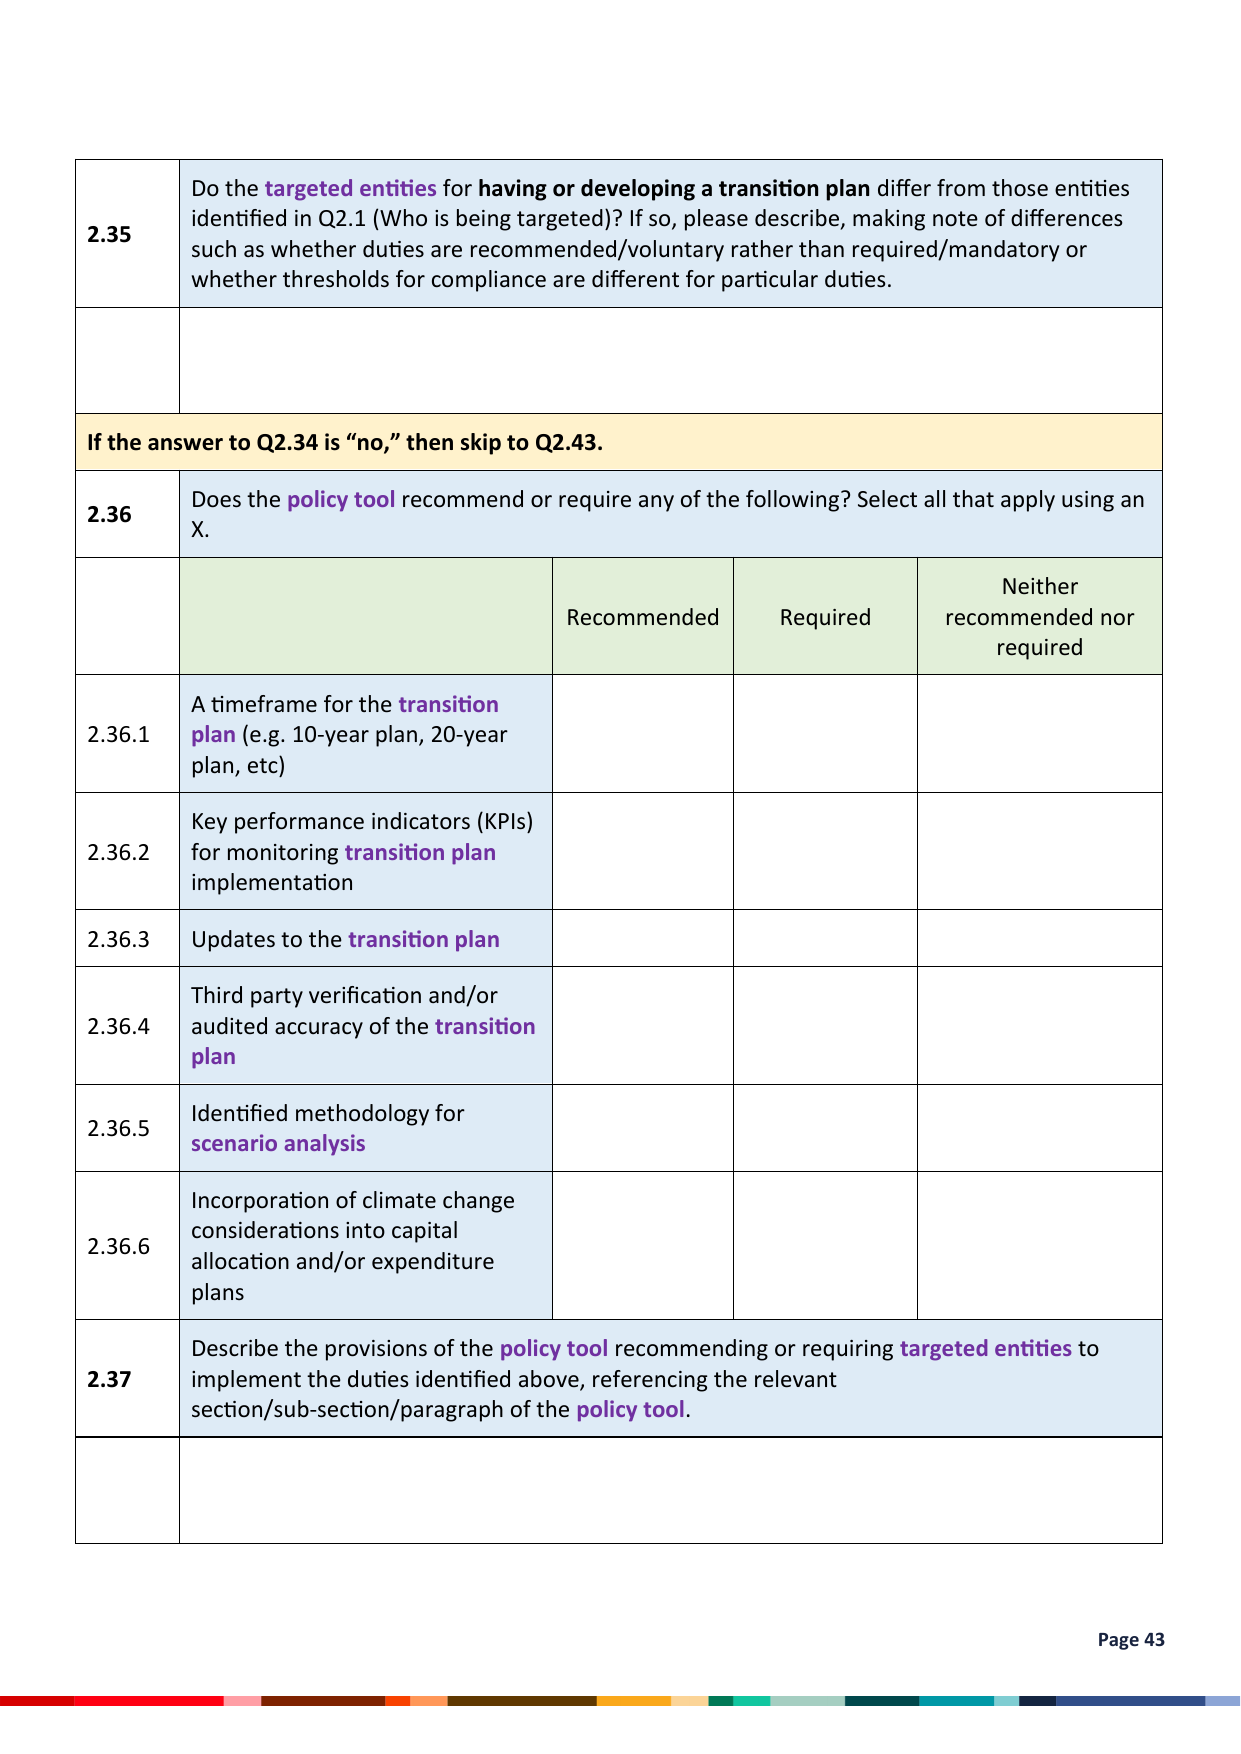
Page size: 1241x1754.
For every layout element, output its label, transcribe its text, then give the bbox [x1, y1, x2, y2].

table_cell [918, 675, 1162, 792]
table_cell If the answer to Q2.34 is “no,” then skip to Q2.43. [76, 414, 1162, 469]
picture [0, 1696, 1241, 1706]
table_cell 2.36.6 [76, 1172, 179, 1319]
table_cell [180, 1438, 1162, 1543]
table_cell [76, 1438, 179, 1543]
table_cell [76, 308, 179, 413]
table_cell 2.36.2 [76, 793, 179, 909]
table_cell 2.36.3 [76, 910, 179, 966]
table_cell Required [734, 558, 917, 674]
table_cell [734, 967, 917, 1083]
table_cell [734, 910, 917, 966]
table_cell Recommended [553, 558, 733, 674]
table_cell [918, 1085, 1162, 1171]
table_cell Do the targeted entities for having or developing a transition plan differ from those entities identified in Q2.1 (Who is being targeted)? If so, please describe, making note of differences such as whether duties are recommended/voluntary rather than required/mandatory or whether thresholds for compliance are different for particular duties. [180, 160, 1162, 307]
table_cell [918, 1172, 1162, 1319]
table_cell [180, 558, 552, 674]
table_cell [918, 793, 1162, 909]
table_cell A timeframe for the transition plan (e.g. 10-year plan, 20-year plan, etc) [180, 675, 552, 792]
table_cell [918, 967, 1162, 1083]
table_cell 2.36.5 [76, 1085, 179, 1171]
table_cell Neither recommended nor required [918, 558, 1162, 674]
table_cell [553, 1085, 733, 1171]
table_cell 2.35 [76, 160, 179, 307]
table_cell [734, 675, 917, 792]
table_cell 2.36 [76, 471, 179, 557]
table_cell [553, 793, 733, 909]
table_cell 2.36.4 [76, 967, 179, 1083]
table_cell [553, 910, 733, 966]
table_cell Key performance indicators (KPIs) for monitoring transition plan implementation [180, 793, 552, 909]
table_cell [734, 1172, 917, 1319]
table_cell [553, 1172, 733, 1319]
table_cell Third party verification and/or audited accuracy of the transition plan [180, 967, 552, 1083]
table_cell Updates to the transition plan [180, 910, 552, 966]
table_cell Identified methodology for scenario analysis [180, 1085, 552, 1171]
table_cell [734, 793, 917, 909]
table_cell 2.37 [76, 1320, 179, 1436]
table_cell [553, 967, 733, 1083]
table_cell [918, 910, 1162, 966]
table_cell Does the policy tool recommend or require any of the following? Select all that apply using an X. [180, 471, 1162, 557]
table_cell [734, 1085, 917, 1171]
table_cell [76, 558, 179, 674]
table_cell 2.36.1 [76, 675, 179, 792]
table_cell [180, 308, 1162, 413]
table_cell [553, 675, 733, 792]
table_cell Describe the provisions of the policy tool recommending or requiring targeted entities to implement the duties identified above, referencing the relevant section/sub-section/paragraph of the policy tool. [180, 1320, 1162, 1436]
table_cell Incorporation of climate change considerations into capital allocation and/or expenditure plans [180, 1172, 552, 1319]
